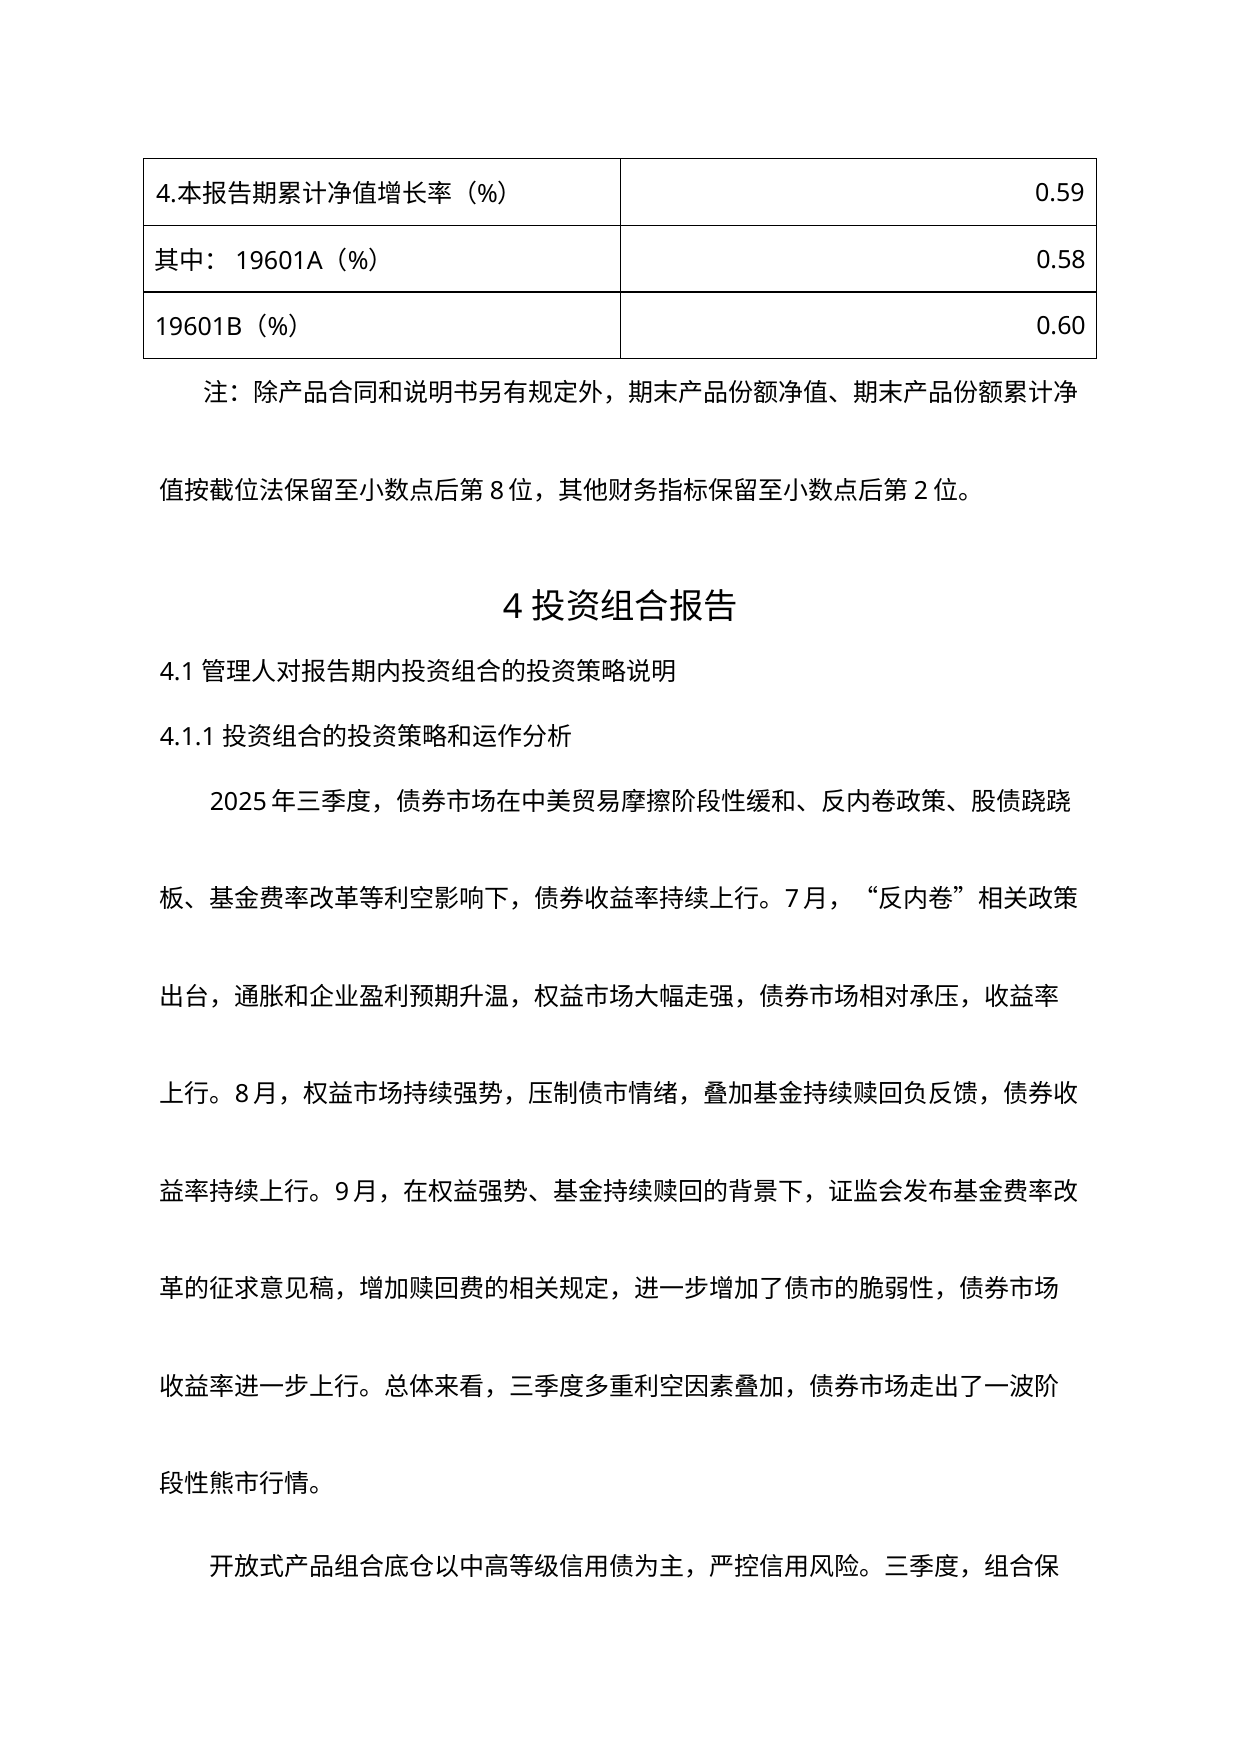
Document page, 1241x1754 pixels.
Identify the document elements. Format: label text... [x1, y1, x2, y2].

text 注：除产品合同和说明书另有规定外，期末产品份额净值、期末产品份额累计净值按截位法保留至小数点后第8位，其他财务指标保留至小数点后第2位。 [159, 359, 1092, 521]
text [159, 1532, 1081, 1597]
table_cell 0.58 [621, 226, 1096, 291]
text 2025年三季度，债券市场在中美贸易摩擦阶段性缓和、反内卷政策、股债跷跷板、基金费率改革等利空影响下，债券收益率持续上行。7月，“反内卷”相关政策出台，通胀和企业盈利预期升温，权益市场大幅走强，债券市场相对承压，收益率上行。8月，权益市场持续强势，压制债市情绪，叠加基金持续赎回负反馈，债券收益率持续上行。9月，在权益强势、基金持续赎回的背景下，证监会发布基金费率改革的征求意见稿，增加赎回费的相关规定，进一步增加了债市的脆弱性，债券市场收益率进一步上行。总体来看，三季度多重利空因素叠加，债券市场走出了一波阶段性熊市行情。 [159, 767, 1081, 1514]
table_cell 4.本报告期累计净值增长率（%） [144, 159, 620, 225]
text 4.1.1 投资组合的投资策略和运作分析 [159, 702, 1081, 767]
table_cell 其中： 19601A（%） [144, 226, 620, 291]
text 4 投资组合报告 [159, 572, 1081, 637]
text 4.1 管理人对报告期内投资组合的投资策略说明 [159, 637, 1081, 702]
table_cell 0.60 [621, 293, 1096, 357]
table_cell 0.59 [621, 159, 1096, 225]
table_cell 19601B（%） [144, 293, 620, 357]
